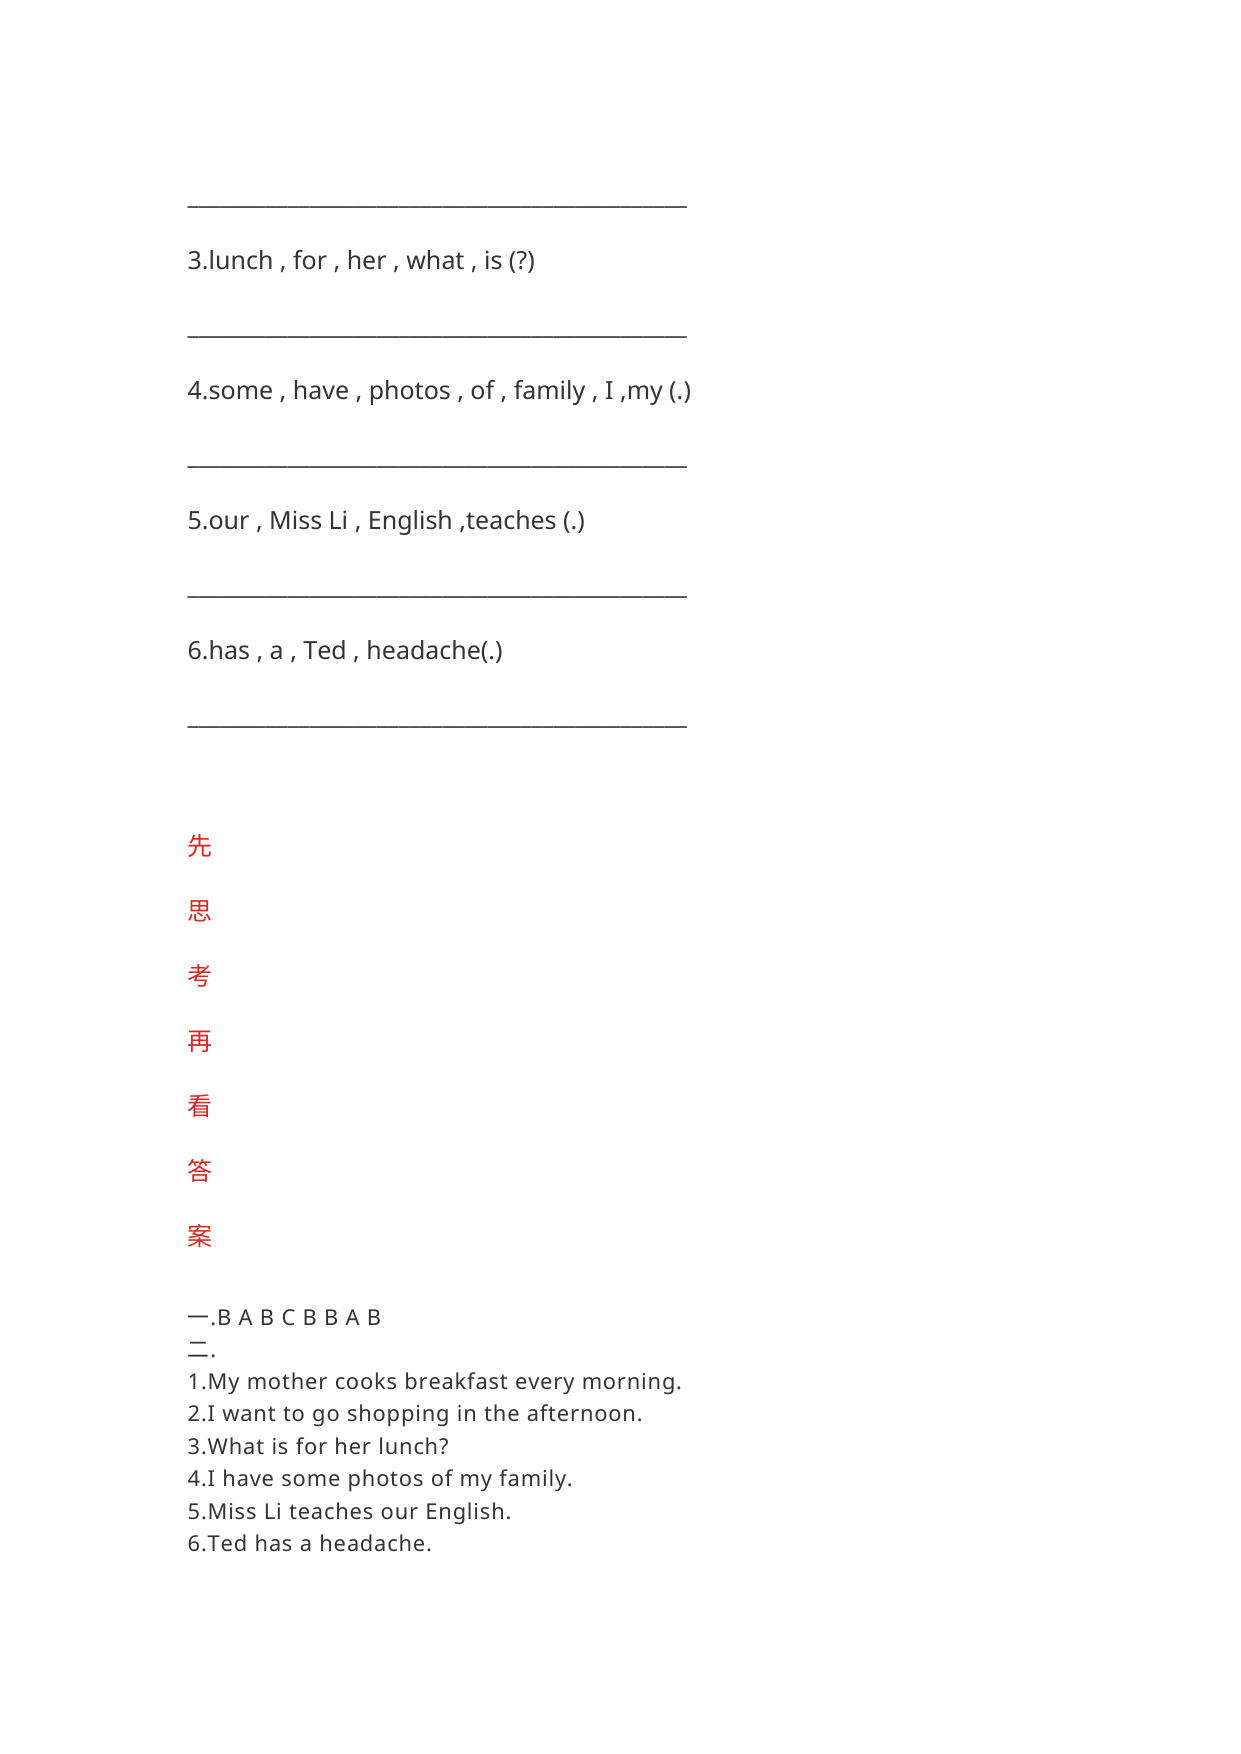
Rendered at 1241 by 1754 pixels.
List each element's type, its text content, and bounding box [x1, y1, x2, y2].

text 1.My mother cooks breakfast every morning. [187, 1364, 1053, 1397]
text 4.some , have , photos , of , family , I ,my (.) [187, 357, 1053, 422]
text 答 [187, 1137, 1053, 1202]
text 二. [187, 1332, 1053, 1364]
text 再 [187, 1007, 1053, 1072]
text _____________________________________________ [187, 682, 1053, 747]
text 4.I have some photos of my family. [187, 1462, 1053, 1494]
text 5.Miss Li teaches our English. [187, 1494, 1053, 1527]
text 6.Ted has a headache. [187, 1527, 1053, 1559]
text _____________________________________________ [187, 552, 1053, 617]
text 5.our , Miss Li , English ,teaches (.) [187, 487, 1053, 552]
text 案 [187, 1202, 1053, 1267]
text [187, 292, 1053, 357]
text 思 [187, 877, 1053, 942]
text 3.What is for her lunch? [187, 1429, 1053, 1462]
text 2.I want to go shopping in the afternoon. [187, 1397, 1053, 1429]
text 考 [187, 942, 1053, 1007]
text 看 [187, 1072, 1053, 1137]
text 6.has , a , Ted , headache(.) [187, 617, 1053, 682]
text 先 [187, 812, 1053, 877]
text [187, 162, 1053, 227]
text _____________________________________________ [187, 422, 1053, 487]
text 一.B A B C B B A B [187, 1299, 1053, 1332]
text 3.lunch , for , her , what , is (?) [187, 227, 1053, 292]
